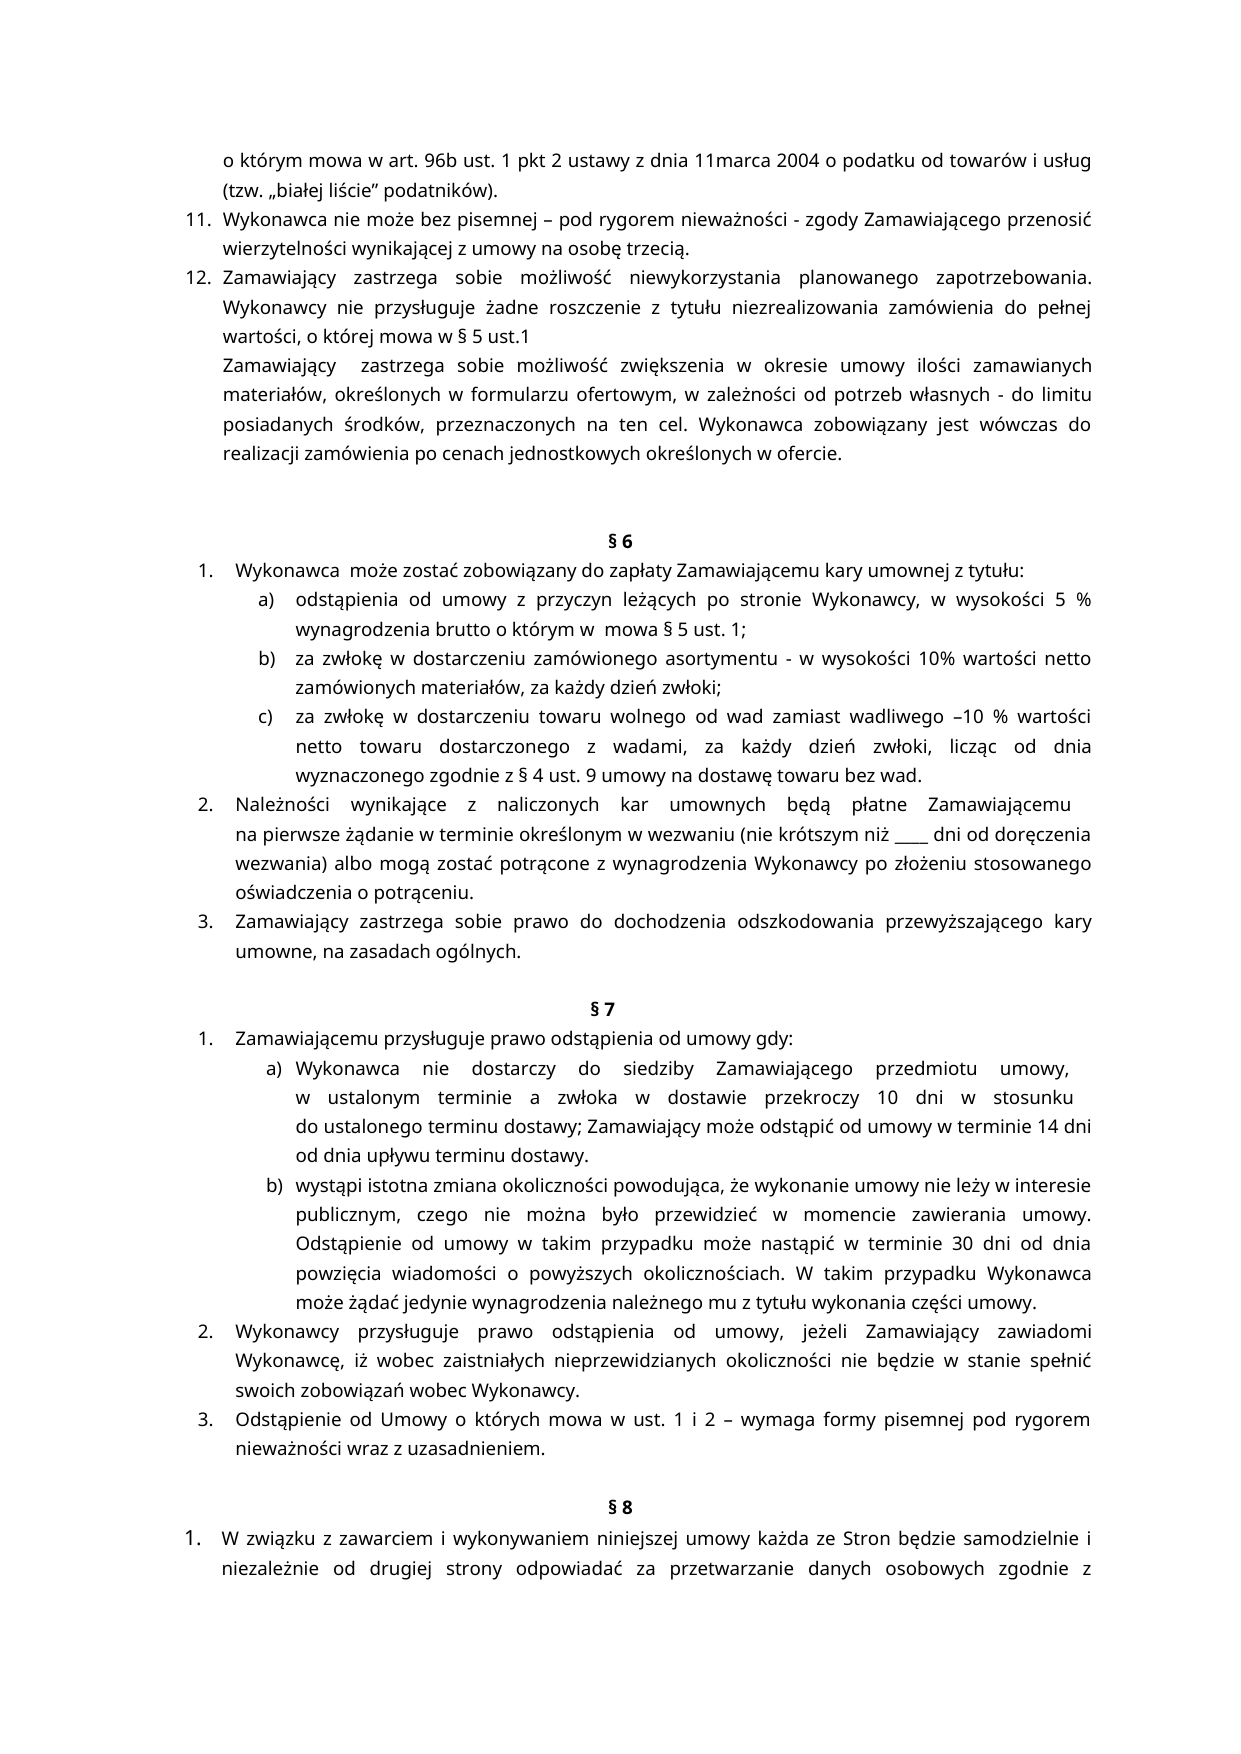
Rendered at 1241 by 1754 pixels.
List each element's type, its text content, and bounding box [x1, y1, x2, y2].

list Zamawiający zastrzega sobie prawo do dochodzenia odszkodowania przewyższającego kary umowne, na zasadach ogólnych. [198, 909, 1093, 963]
list Zamawiający zastrzega sobie możliwość zwiększenia w okresie umowy ilości zamawianych materiałów, określonych w formularzu ofertowym, w zależności od potrzeb własnych - do limitu posiadanych środków, przeznaczonych na ten cel. Wykonawca zobowiązany jest wówczas do realizacji zamówienia po cenach jednostkowych określonych w ofercie. [223, 352, 1093, 466]
list Wykonawcy przysługuje prawo odstąpienia od umowy, jeżeli Zamawiający zawiadomi Wykonawcę, iż wobec zaistniałych nieprzewidzianych okoliczności nie będzie w stanie spełnić swoich zobowiązań wobec Wykonawcy. [198, 1318, 1093, 1402]
list Wykonawca nie dostarczy do siedziby Zamawiającego przedmiotu umowy, w ustalonym terminie a zwłoka w dostawie przekroczy 10 dni w stosunku do ustalonego terminu dostawy; Zamawiający może odstąpić od umowy w terminie 14 dni od dnia upływu terminu dostawy. [266, 1055, 1093, 1168]
text § 6 [148, 528, 1093, 554]
list Wykonawca nie może bez pisemnej – pod rygorem nieważności - zgody Zamawiającego przenosić wierzytelności wynikającej z umowy na osobę trzecią. [185, 206, 1093, 261]
text § 7 [204, 996, 1093, 1022]
list Zamawiającemu przysługuje prawo odstąpienia od umowy gdy: [198, 1026, 1093, 1051]
list Zamawiający zastrzega sobie możliwość niewykorzystania planowanego zapotrzebowania. Wykonawcy nie przysługuje żadne roszczenie z tytułu niezrealizowania zamówienia do pełnej wartości, o której mowa w § 5 ust.1 [185, 265, 1093, 349]
list wystąpi istotna zmiana okoliczności powodująca, że wykonanie umowy nie leży w interesie publicznym, czego nie można było przewidzieć w momencie zawierania umowy. Odstąpienie od umowy w takim przypadku może nastąpić w terminie 30 dni od dnia powzięcia wiadomości o powyższych okolicznościach. W takim przypadku Wykonawca może żądać jedynie wynagrodzenia należnego mu z tytułu wykonania części umowy. [266, 1172, 1093, 1315]
list za zwłokę w dostarczeniu towaru wolnego od wad zamiast wadliwego –10 % wartości netto towaru dostarczonego z wadami, za każdy dzień zwłoki, licząc od dnia wyznaczonego zgodnie z § 4 ust. 9 umowy na dostawę towaru bez wad. [258, 704, 1093, 788]
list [185, 148, 1093, 202]
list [184, 1523, 1093, 1581]
list Należności wynikające z naliczonych kar umownych będą płatne Zamawiającemu na pierwsze żądanie w terminie określonym w wezwaniu (nie krótszym niż ____ dni od doręczenia wezwania) albo mogą zostać potrącone z wynagrodzenia Wykonawcy po złożeniu stosowanego oświadczenia o potrąceniu. [198, 792, 1093, 905]
list Wykonawca może zostać zobowiązany do zapłaty Zamawiającemu kary umownej z tytułu: [198, 557, 1093, 583]
list § 8 [148, 1494, 1093, 1519]
list odstąpienia od umowy z przyczyn leżących po stronie Wykonawcy, w wysokości 5 % wynagrodzenia brutto o którym w mowa § 5 ust. 1; [258, 587, 1093, 641]
list Odstąpienie od Umowy o których mowa w ust. 1 i 2 – wymaga formy pisemnej pod rygorem nieważności wraz z uzasadnieniem. [198, 1406, 1093, 1461]
list za zwłokę w dostarczeniu zamówionego asortymentu - w wysokości 10% wartości netto zamówionych materiałów, za każdy dzień zwłoki; [258, 645, 1093, 700]
